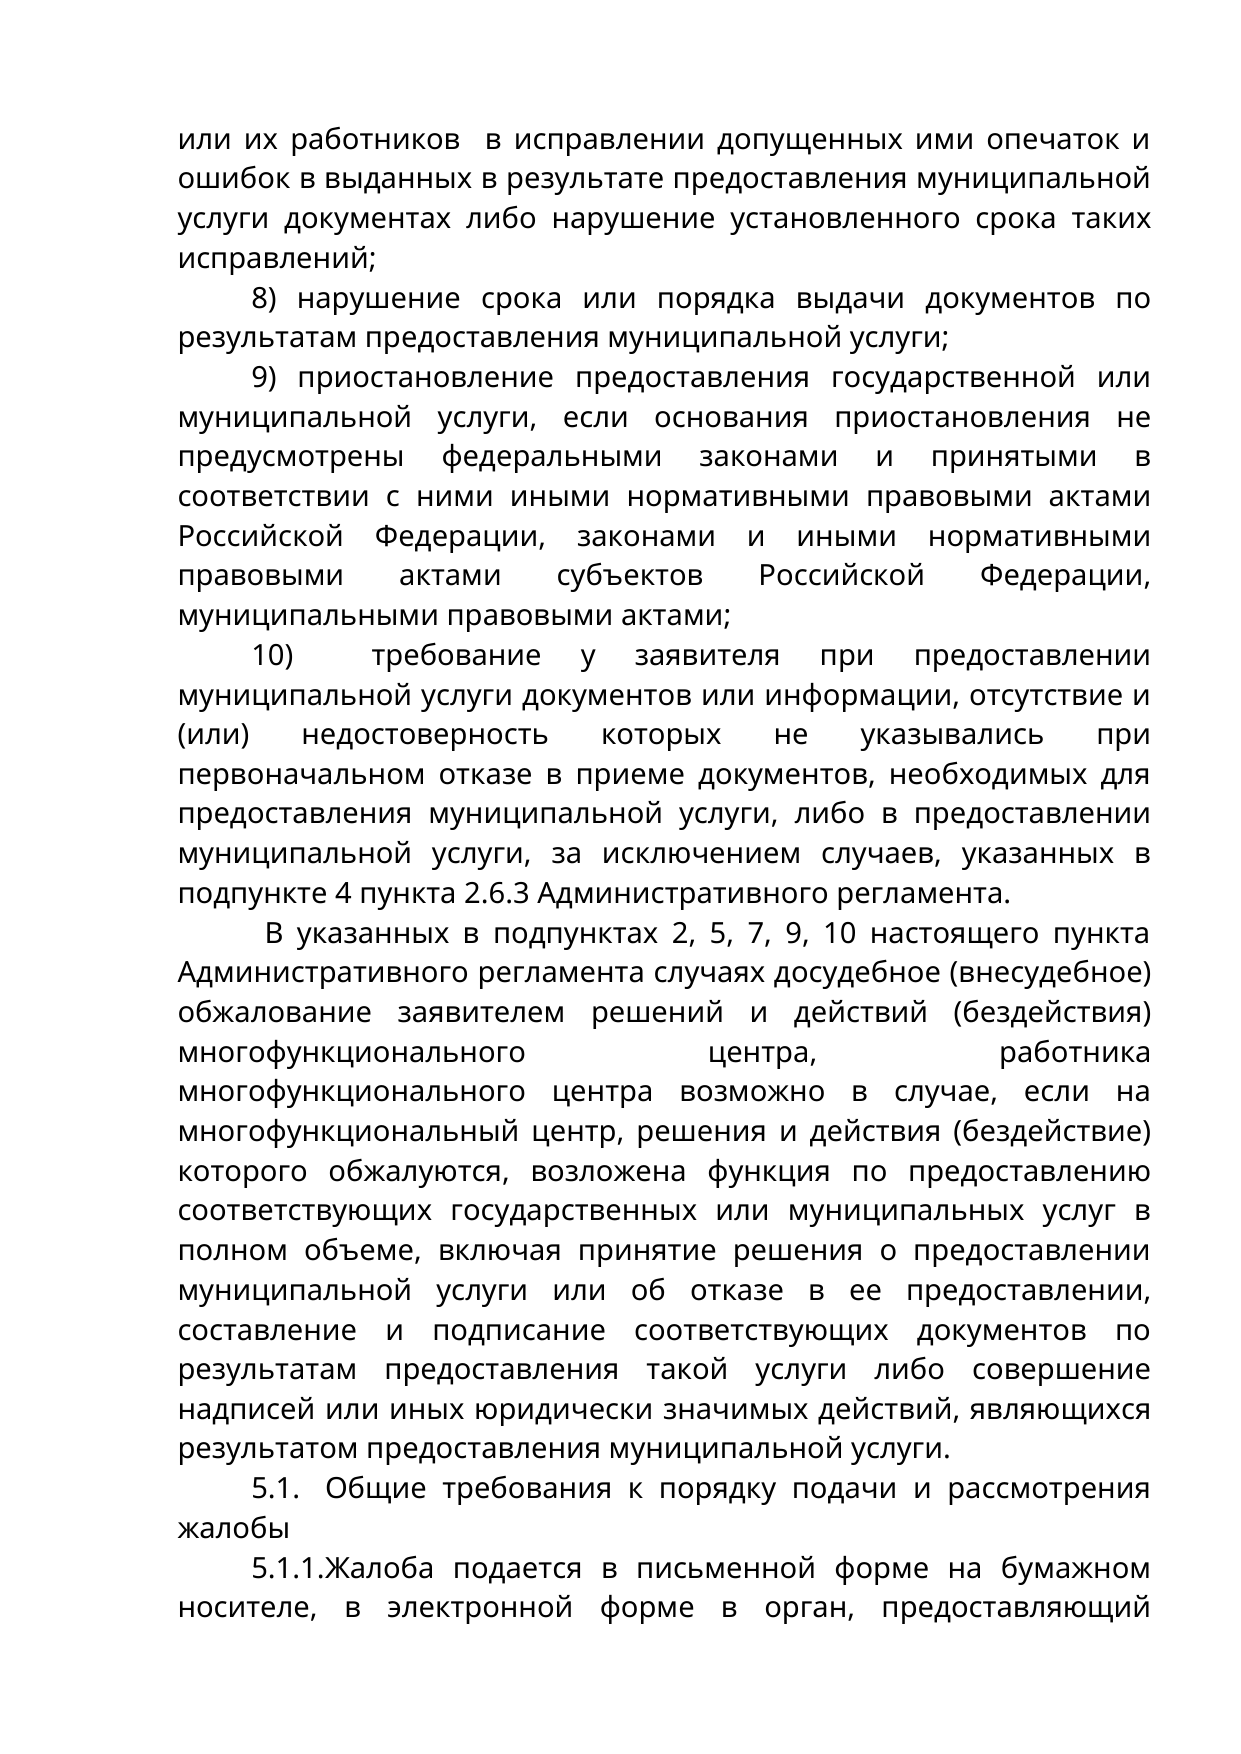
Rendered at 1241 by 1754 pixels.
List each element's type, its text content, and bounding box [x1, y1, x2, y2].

text 10) требование у заявителя при предоставлении муниципальной услуги документов или информации, отсутствие и (или) недостоверность которых не указывались при первоначальном отказе в приеме документов, необходимых для предоставления муниципальной услуги, либо в предоставлении муниципальной услуги, за исключением случаев, указанных в подпункте 4 пункта 2.6.3 Административного регламента. [177, 634, 1152, 912]
list Общие требования к порядку подачи и рассмотрения жалобы [177, 1467, 1152, 1547]
text 9) приостановление предоставления государственной или муниципальной услуги, если основания приостановления не предусмотрены федеральными законами и принятыми в соответствии с ними иными нормативными правовыми актами Российской Федерации, законами и иными нормативными правовыми актами субъектов Российской Федерации, муниципальными правовыми актами; [177, 356, 1152, 634]
text 8) нарушение срока или порядка выдачи документов по результатам предоставления муниципальной услуги; [177, 277, 1152, 356]
text В указанных в подпунктах 2, 5, 7, 9, 10 настоящего пункта Административного регламента случаях досудебное (внесудебное) обжалование заявителем решений и действий (бездействия) многофункционального центра, работника многофункционального центра возможно в случае, если на многофункциональный центр, решения и действия (бездействие) которого обжалуются, возложена функция по предоставлению соответствующих государственных или муниципальных услуг в полном объеме, включая принятие решения о предоставлении муниципальной услуги или об отказе в ее предоставлении, составление и подписание соответствующих документов по результатам предоставления такой услуги либо совершение надписей или иных юридически значимых действий, являющихся результатом предоставления муниципальной услуги. [177, 912, 1152, 1467]
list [177, 1547, 1152, 1626]
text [177, 118, 1152, 277]
